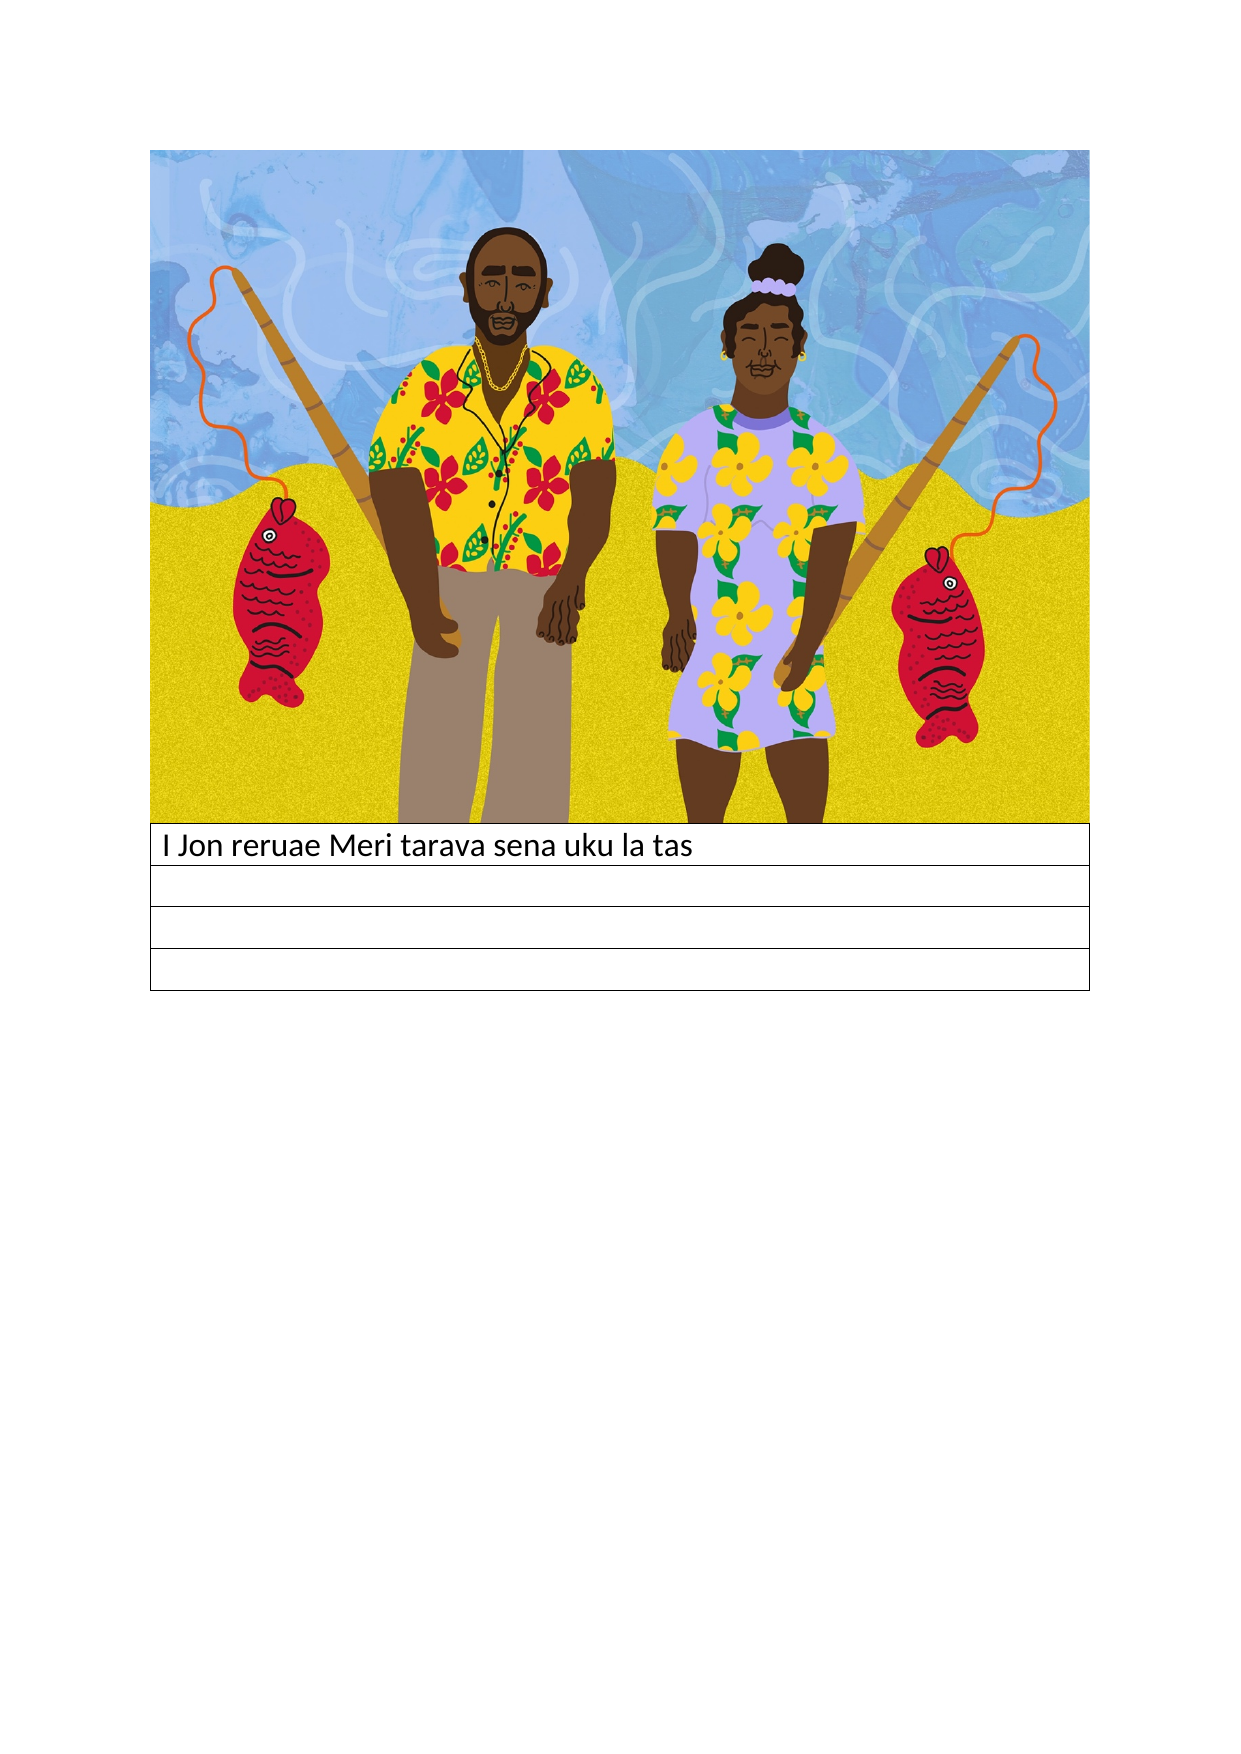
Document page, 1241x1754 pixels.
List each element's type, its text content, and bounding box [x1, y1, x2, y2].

table_header I Jon reruae Meri tarava sena uku la tas [151, 824, 1089, 864]
table_cell [151, 866, 1089, 906]
table_cell [151, 949, 1089, 990]
picture [150, 150, 1090, 823]
table_cell [151, 907, 1089, 948]
